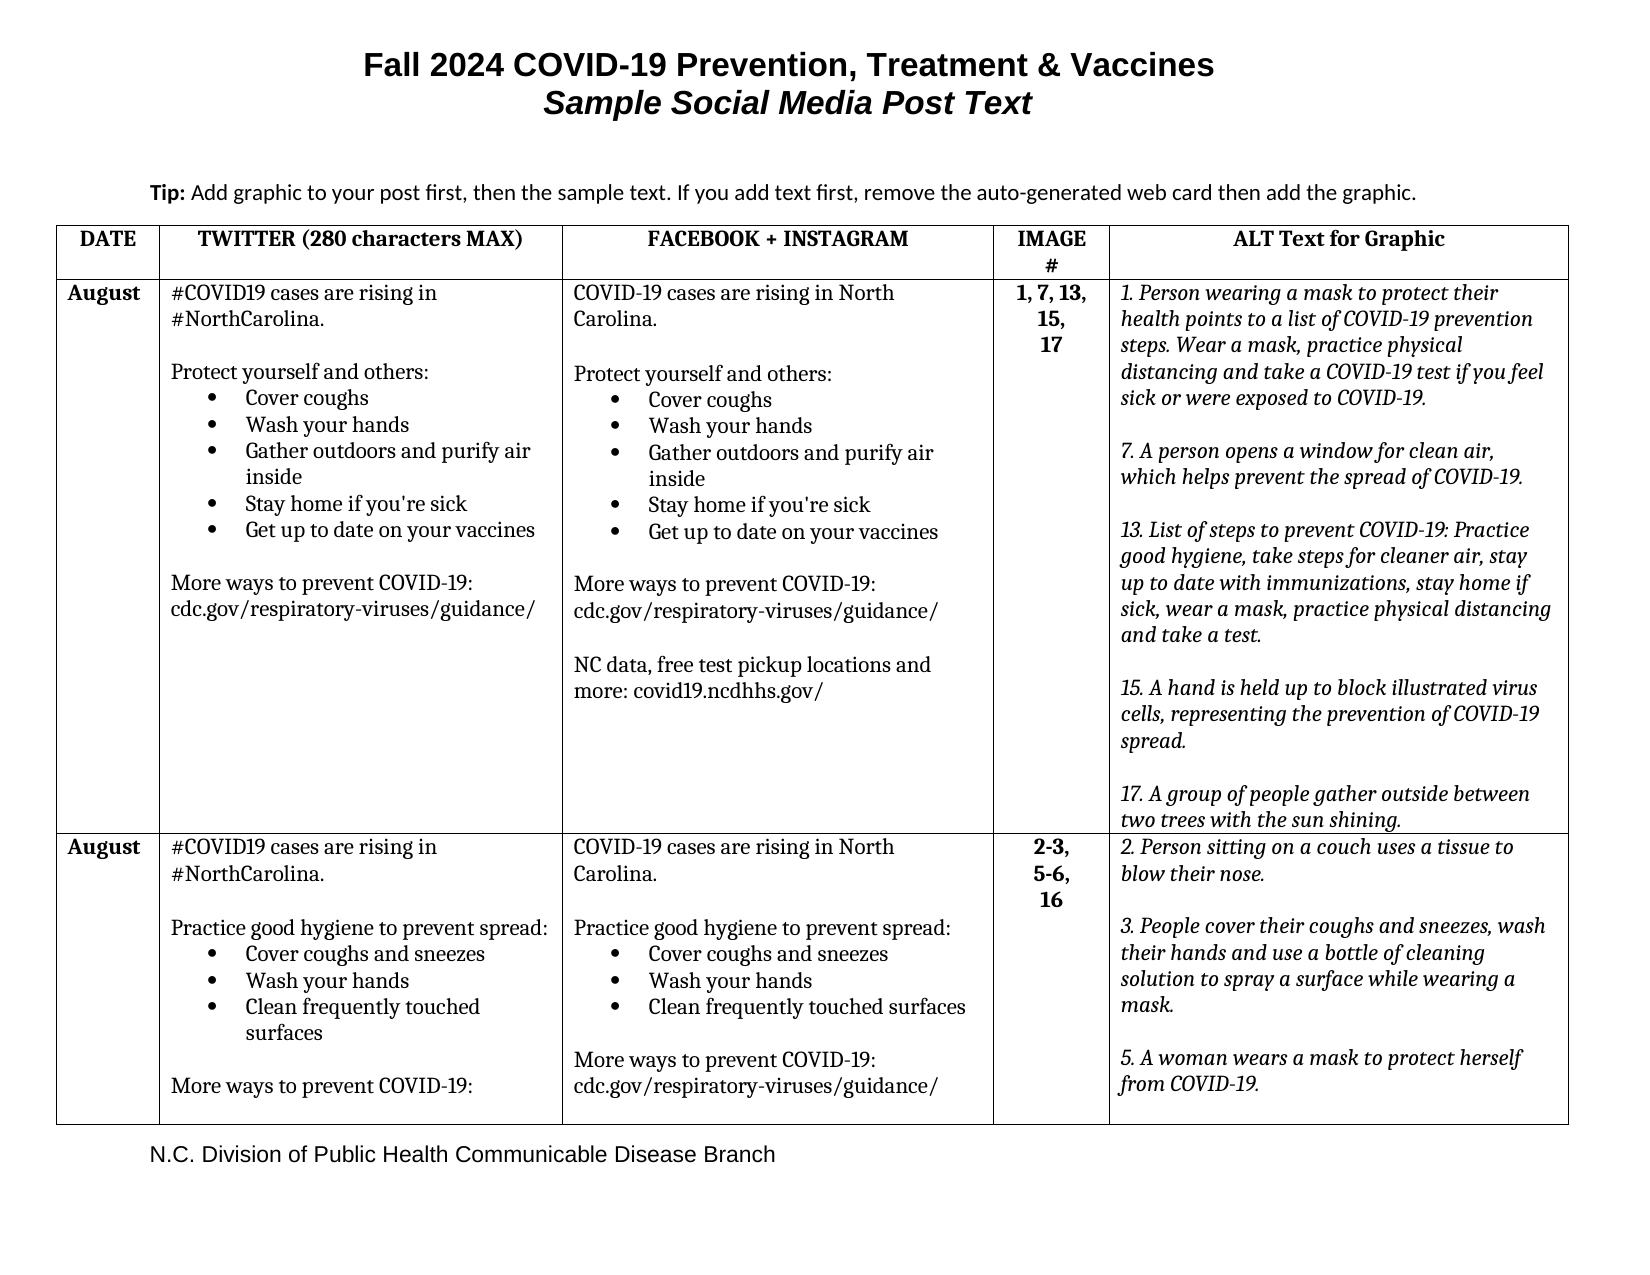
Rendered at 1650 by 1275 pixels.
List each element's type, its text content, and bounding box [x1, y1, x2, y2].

table_header DATE [57, 226, 159, 278]
table_header IMAGE # [994, 226, 1109, 278]
table_cell #COVID19 cases are rising in #NorthCarolina. Protect yourself and others: Cover coughs Wash your hands Gather outdoors and purify air inside Stay home if you're sick Get up to date on your vaccines More ways to prevent COVID-19: cdc.gov/respiratory-viruses/guidance/ [160, 280, 562, 833]
table_header ALT Text for Graphic [1110, 226, 1568, 278]
table_cell COVID-19 cases are rising in North Carolina. Protect yourself and others: Cover coughs Wash your hands Gather outdoors and purify air inside Stay home if you're sick Get up to date on your vaccines More ways to prevent COVID-19: cdc.gov/respiratory-viruses/guidance/ NC data, free test pickup locations and more: covid19.ncdhhs.gov/ [563, 280, 993, 833]
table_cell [160, 834, 562, 1124]
table_cell 1, 7, 13, 15, 17 [994, 280, 1109, 833]
table_cell 1. Person wearing a mask to protect their health points to a list of COVID-19 prevention steps. Wear a mask, practice physical distancing and take a COVID-19 test if you feel sick or were exposed to COVID-19. 7. A person opens a window for clean air, which helps prevent the spread of COVID-19. 13. List of steps to prevent COVID-19: Practice good hygiene, take steps for cleaner air, stay up to date with immunizations, stay home if sick, wear a mask, practice physical distancing and take a test. 15. A hand is held up to block illustrated virus cells, representing the prevention of COVID-19 spread. 17. A group of people gather outside between two trees with the sun shining. [1110, 280, 1568, 833]
table_cell August [57, 280, 159, 833]
table_cell August [57, 834, 159, 1124]
table_header FACEBOOK + INSTAGRAM [563, 226, 993, 278]
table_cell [1110, 834, 1568, 1124]
text Tip: Add graphic to your post first, then the sample text. If you add text first, remove the auto-generated web card then add the graphic. [150, 178, 1500, 206]
table_cell 2-3, 5-6, 16 [994, 834, 1109, 1124]
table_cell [563, 834, 993, 1124]
table_header TWITTER (280 characters MAX) [160, 226, 562, 278]
